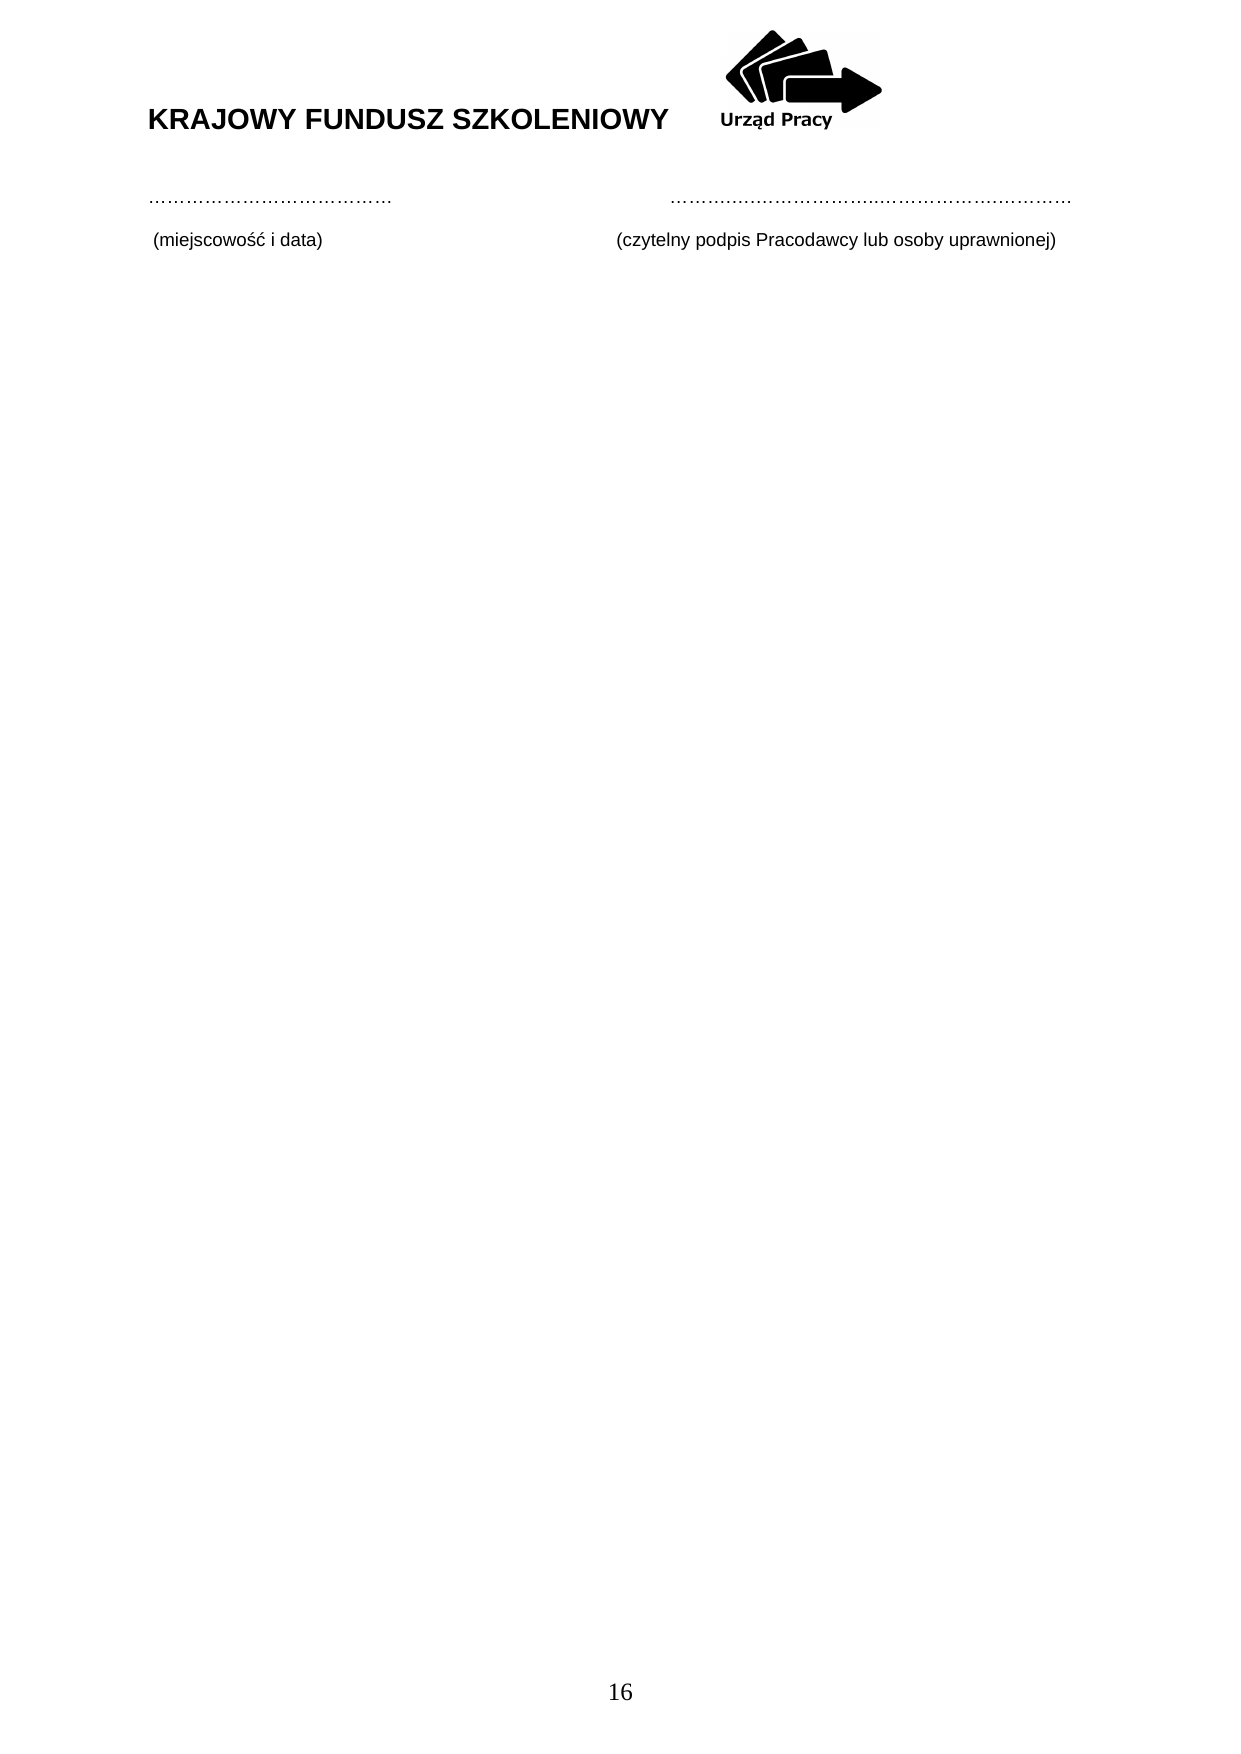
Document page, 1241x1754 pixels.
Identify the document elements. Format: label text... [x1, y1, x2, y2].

picture [721, 29, 883, 130]
text ………………………………… ……….….………………..……………….………… [148, 186, 1093, 229]
text (miejscowość i data) (czytelny podpis Pracodawcy lub osoby uprawnionej) [148, 229, 1103, 251]
